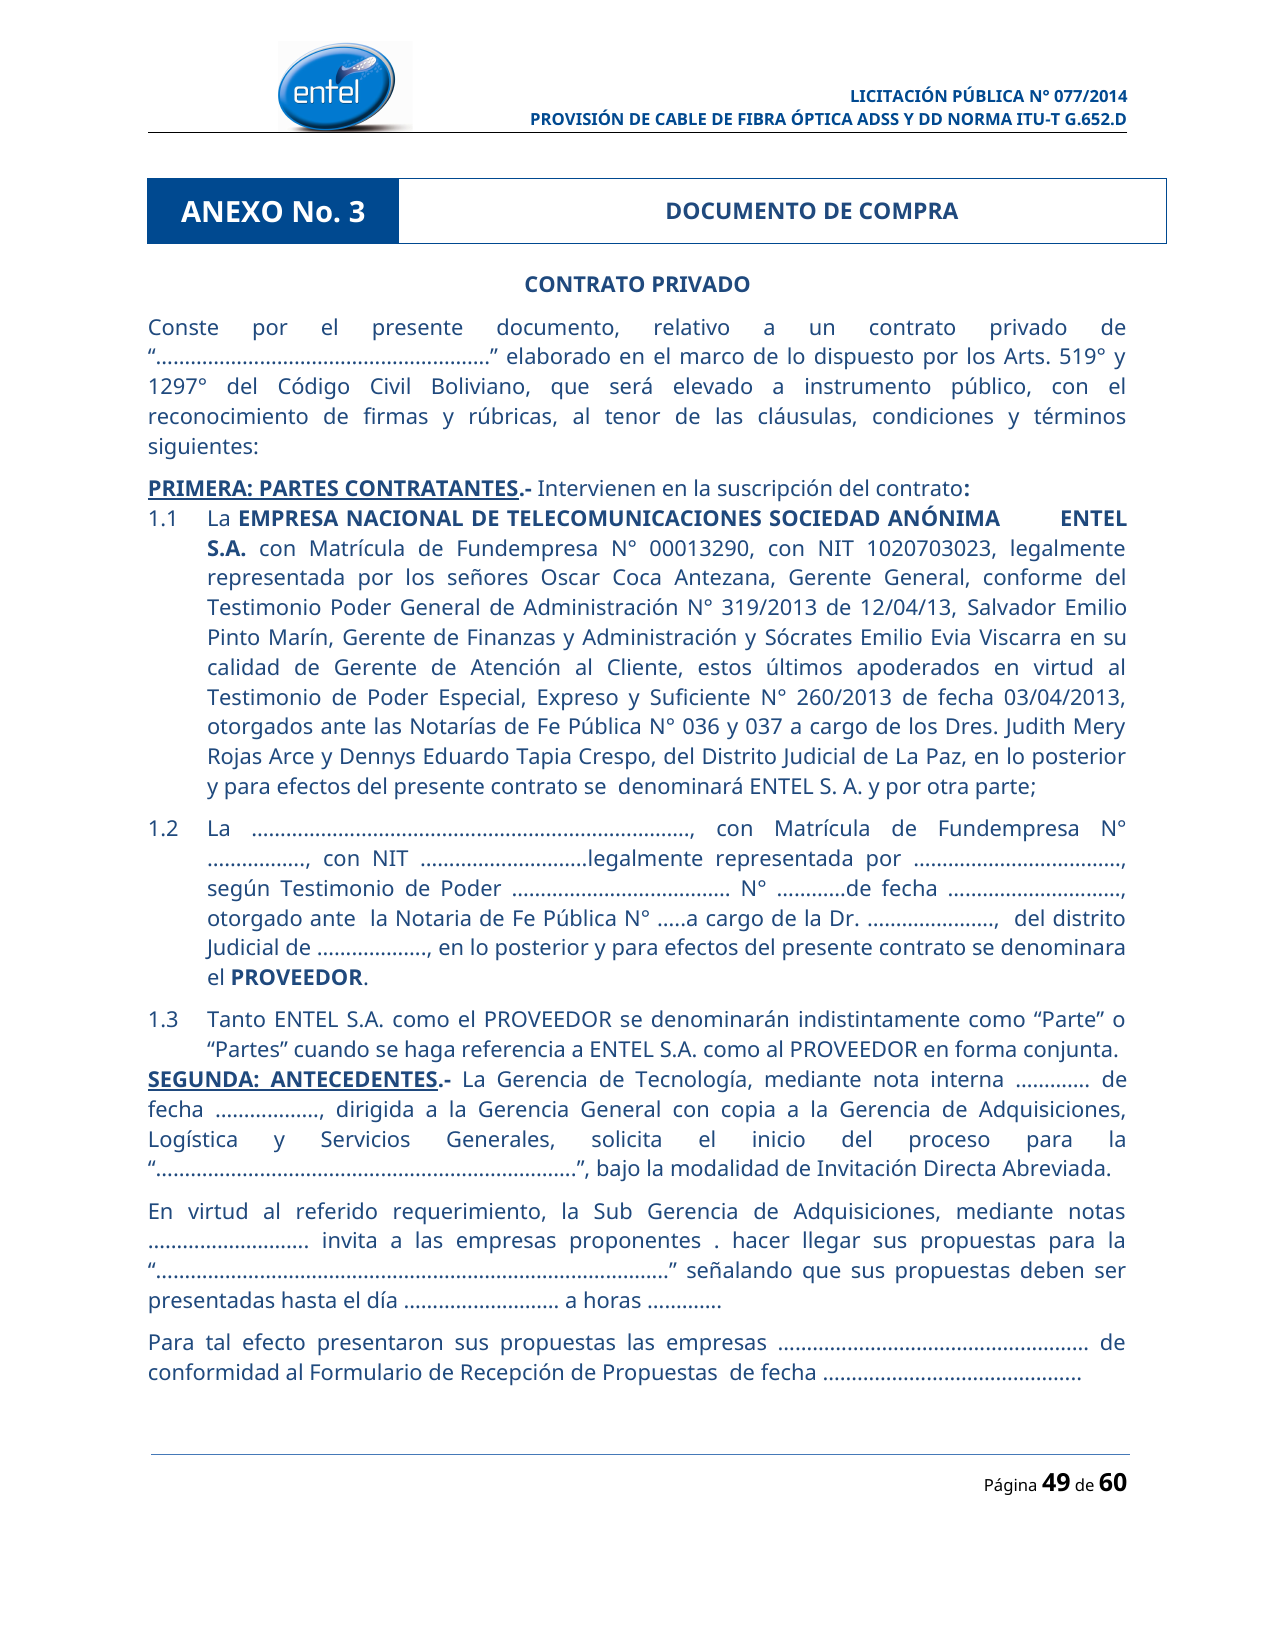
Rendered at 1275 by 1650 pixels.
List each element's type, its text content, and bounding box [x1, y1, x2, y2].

text CONTRATO PRIVADO [148, 269, 1127, 299]
text Para tal efecto presentaron sus propuestas las empresas ……………………………………………… de conformidad al Formulario de Recepción de Propuestas de fecha ……………………………………... [148, 1327, 1127, 1387]
table_header ANEXO No. 3 [148, 179, 398, 243]
text 1.2 La …………………………………………………………………., con Matrícula de Fundempresa N° …………….., con NIT ………………………..legalmente representada por ………………………………, según Testimonio de Poder ……………………………….. N° …………de fecha …………………………, otorgado ante la Notaria de Fe Pública N° …..a cargo de la Dr. …………………., del distrito Judicial de ………………., en lo posterior y para efectos del presente contrato se denominara el PROVEEDOR. [148, 813, 1127, 992]
picture [277, 41, 413, 132]
table_header DOCUMENTO DE COMPRA [399, 179, 1166, 243]
text Conste por el presente documento, relativo a un contrato privado de “………………………………………………….” elaborado en el marco de lo dispuesto por los Arts. 519° y 1297° del Código Civil Boliviano, que será elevado a instrumento público, con el reconocimiento de firmas y rúbricas, al tenor de las cláusulas, condiciones y términos siguientes: [148, 311, 1127, 460]
text PRIMERA: PARTES CONTRATANTES.- Intervienen en la suscripción del contrato: [148, 473, 1127, 503]
text En virtud al referido requerimiento, la Sub Gerencia de Adquisiciones, mediante notas ………………………. invita a las empresas proponentes . hacer llegar sus propuestas para la “……………………………………………………………………………..” señalando que sus propuestas deben ser presentadas hasta el día ……………………… a horas …………. [148, 1196, 1127, 1315]
text 1.1 La EMPRESA NACIONAL DE TELECOMUNICACIONES SOCIEDAD ANÓNIMA ENTEL S.A. con Matrícula de Fundempresa N° 00013290, con NIT 1020703023, legalmente representada por los señores Oscar Coca Antezana, Gerente General, conforme del Testimonio Poder General de Administración N° 319/2013 de 12/04/13, Salvador Emilio Pinto Marín, Gerente de Finanzas y Administración y Sócrates Emilio Evia Viscarra en su calidad de Gerente de Atención al Cliente, estos últimos apoderados en virtud al Testimonio de Poder Especial, Expreso y Suficiente N° 260/2013 de fecha 03/04/2013, otorgados ante las Notarías de Fe Pública N° 036 y 037 a cargo de los Dres. Judith Mery Rojas Arce y Dennys Eduardo Tapia Crespo, del Distrito Judicial de La Paz, en lo posterior y para efectos del presente contrato se denominará ENTEL S. A. y por otra parte; [148, 503, 1127, 801]
text 1.3 Tanto ENTEL S.A. como el PROVEEDOR se denominarán indistintamente como “Parte” o “Partes” cuando se haga referencia a ENTEL S.A. como al PROVEEDOR en forma conjunta. [148, 1004, 1127, 1064]
text SEGUNDA: ANTECEDENTES.- La Gerencia de Tecnología, mediante nota interna …………. de fecha ………………, dirigida a la Gerencia General con copia a la Gerencia de Adquisiciones, Logística y Servicios Generales, solicita el inicio del proceso para la “……………………………………………………………….”, bajo la modalidad de Invitación Directa Abreviada. [148, 1064, 1127, 1183]
